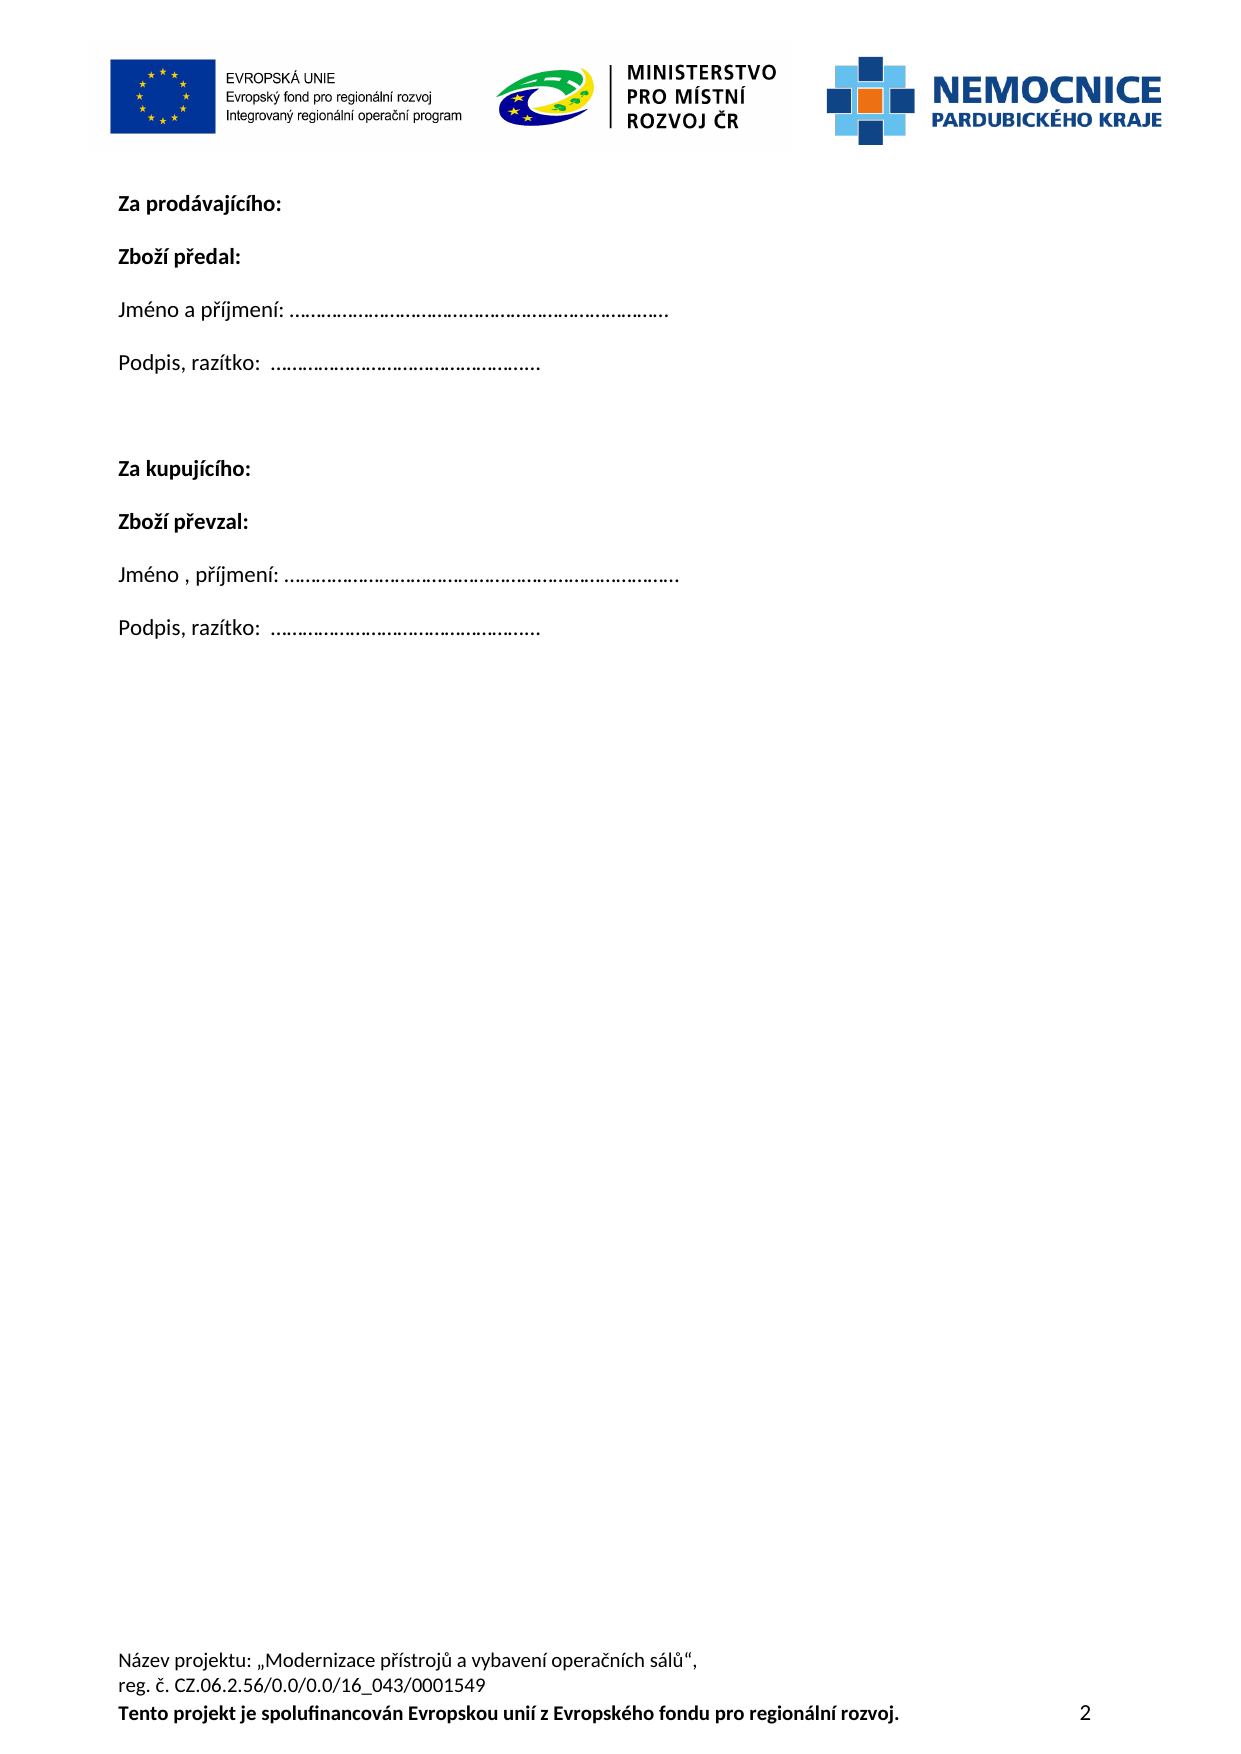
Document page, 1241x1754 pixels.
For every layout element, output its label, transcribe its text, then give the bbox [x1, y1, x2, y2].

text Za kupujícího: [118, 454, 1122, 482]
text Podpis, razítko: …………………………………………... [118, 613, 1122, 641]
text Jméno , příjmení: ………………………………………………………………… [118, 560, 1122, 588]
picture [826, 55, 1162, 146]
text Podpis, razítko: …………………………………………... [118, 348, 1122, 376]
text Jméno a příjmení: ……………………………………………………………… [118, 295, 1122, 323]
text Zboží převzal: [118, 507, 1122, 535]
picture [87, 34, 799, 158]
text Za prodávajícího: [118, 189, 1122, 217]
text Zboží předal: [118, 242, 1122, 270]
